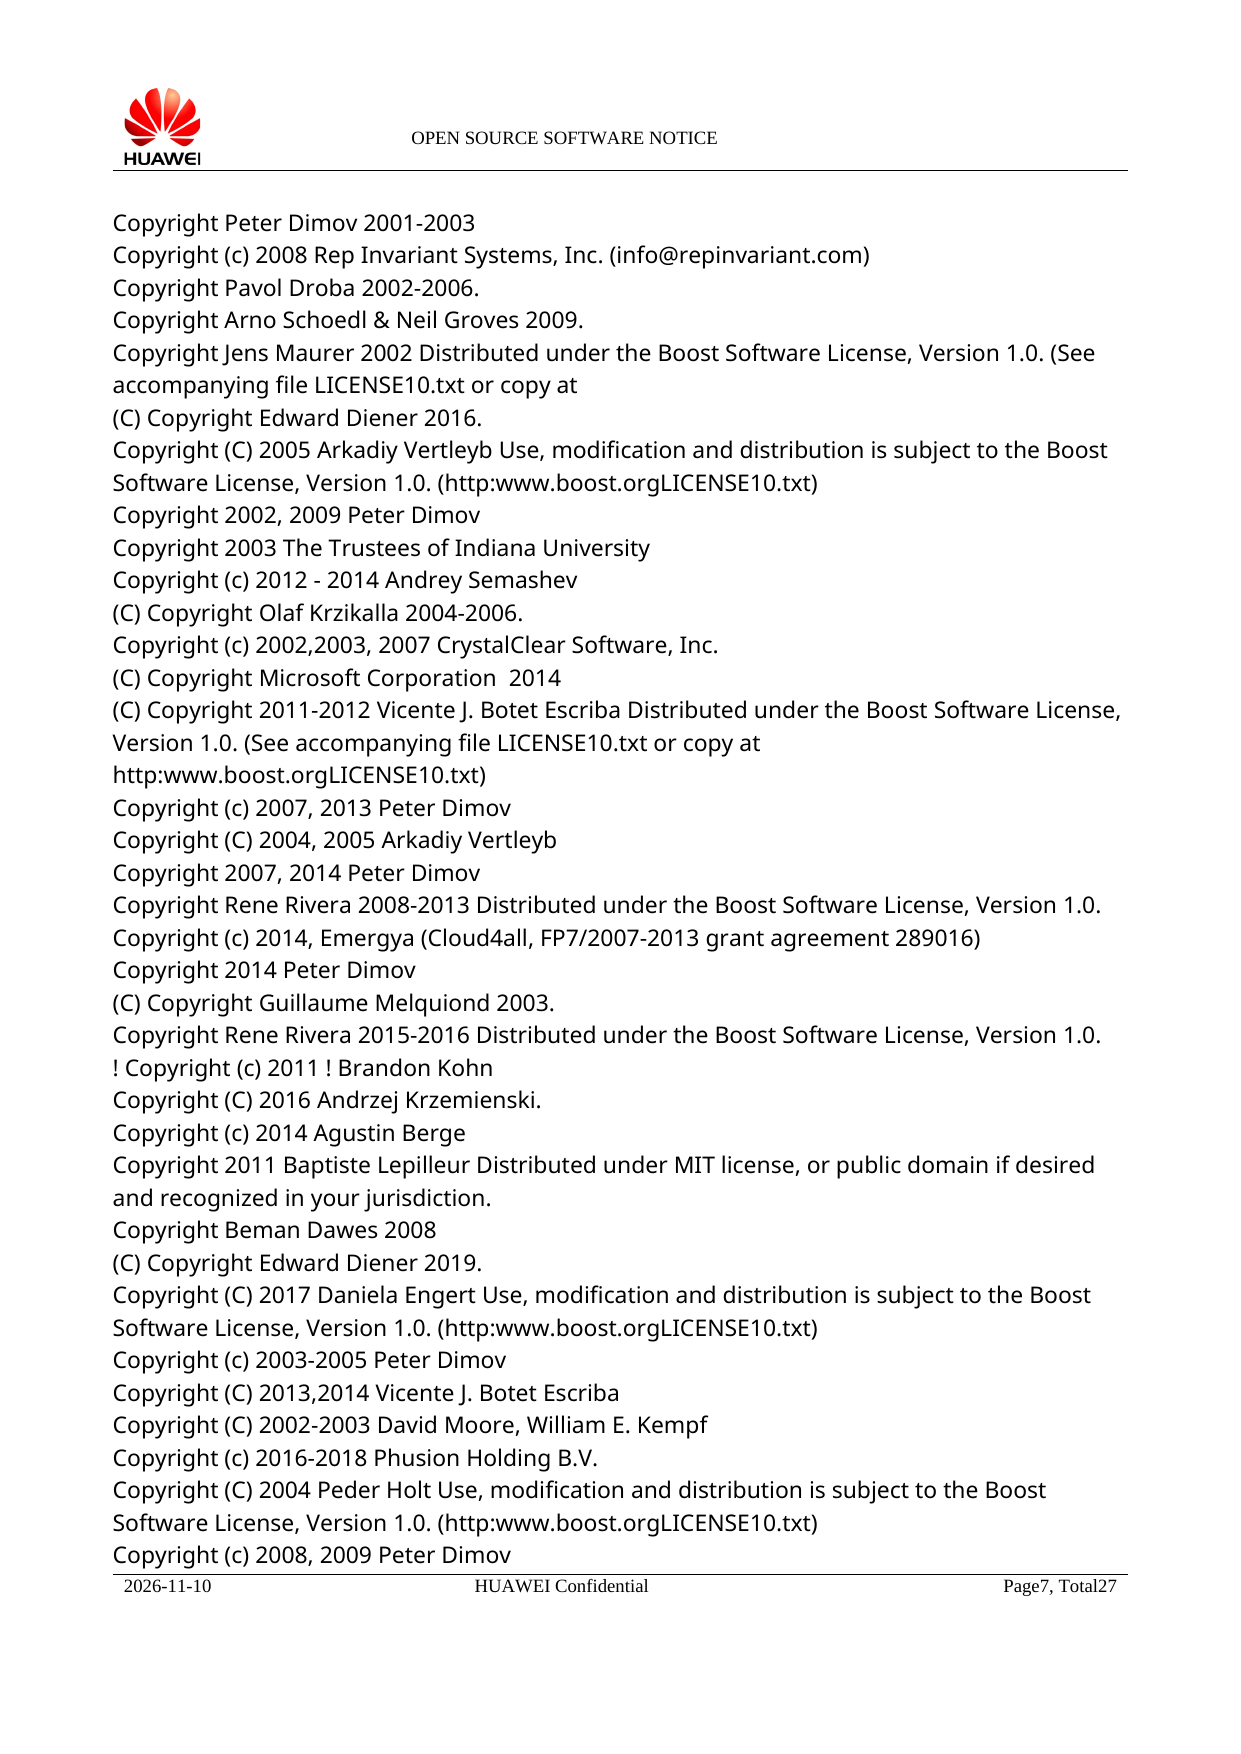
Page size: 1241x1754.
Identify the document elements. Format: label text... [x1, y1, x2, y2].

picture [124, 88, 201, 165]
